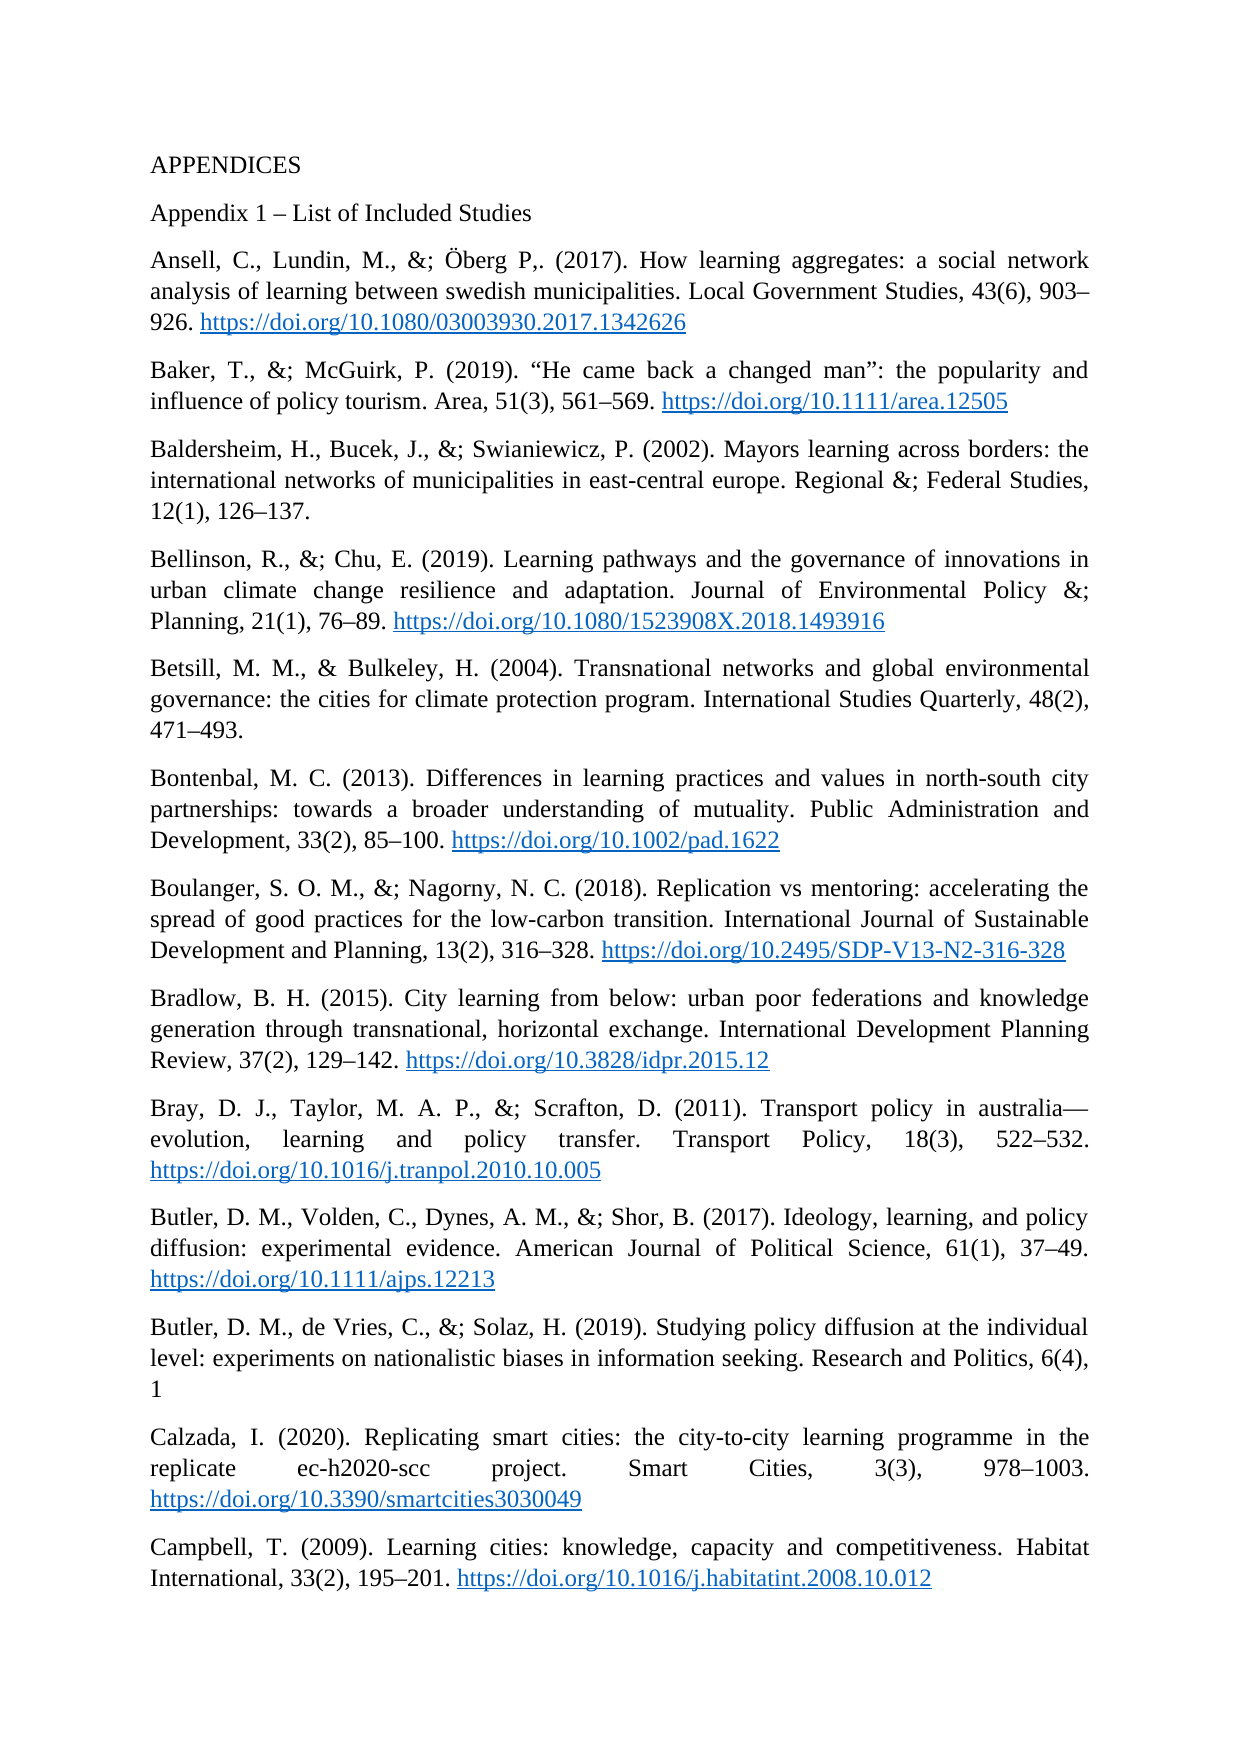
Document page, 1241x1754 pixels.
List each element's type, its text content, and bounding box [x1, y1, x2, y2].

text Bray, D. J., Taylor, M. A. P., &; Scrafton, D. (2011). Transport policy in australia—evolution, learning and policy transfer. Transport Policy, 18(3), 522–532. https://doi.org/10.1016/j.tranpol.2010.10.005 [150, 1093, 1090, 1183]
text Baldersheim, H., Bucek, J., &; Swianiewicz, P. (2002). Mayors learning across borders: the international networks of municipalities in east-central europe. Regional &; Federal Studies, 12(1), 126–137. [150, 434, 1090, 525]
text Butler, D. M., de Vries, C., &; Solaz, H. (2019). Studying policy diffusion at the individual level: experiments on nationalistic biases in information seeking. Research and Politics, 6(4), 1 [150, 1312, 1090, 1403]
text Bellinson, R., &; Chu, E. (2019). Learning pathways and the governance of innovations in urban climate change resilience and adaptation. Journal of Environmental Policy &; Planning, 21(1), 76–89. https://doi.org/10.1080/1523908X.2018.1493916 [150, 544, 1090, 634]
text Calzada, I. (2020). Replicating smart cities: the city-to-city learning programme in the replicate ec-h2020-scc project. Smart Cities, 3(3), 978–1003. https://doi.org/10.3390/smartcities3030049 [150, 1422, 1090, 1513]
text Bontenbal, M. C. (2013). Differences in learning practices and values in north-south city partnerships: towards a broader understanding of mutuality. Public Administration and Development, 33(2), 85–100. https://doi.org/10.1002/pad.1622 [150, 763, 1090, 854]
text Baker, T., &; McGuirk, P. (2019). “He came back a changed man”: the popularity and influence of policy tourism. Area, 51(3), 561–569. https://doi.org/10.1111/area.12505 [150, 355, 1090, 415]
text Butler, D. M., Volden, C., Dynes, A. M., &; Shor, B. (2017). Ideology, learning, and policy diffusion: experimental evidence. American Journal of Political Science, 61(1), 37–49. https://doi.org/10.1111/ajps.12213 [150, 1202, 1090, 1293]
text APPENDICES [150, 150, 1090, 179]
text Ansell, C., Lundin, M., &; Öberg P,. (2017). How learning aggregates: a social network analysis of learning between swedish municipalities. Local Government Studies, 43(6), 903–926. https://doi.org/10.1080/03003930.2017.1342626 [150, 245, 1090, 336]
text Bradlow, B. H. (2015). City learning from below: urban poor federations and knowledge generation through transnational, horizontal exchange. International Development Planning Review, 37(2), 129–142. https://doi.org/10.3828/idpr.2015.12 [150, 983, 1090, 1074]
text Betsill, M. M., & Bulkeley, H. (2004). Transnational networks and global environmental governance: the cities for climate protection program. International Studies Quarterly, 48(2), 471–493. [150, 653, 1090, 744]
text Appendix 1 – List of Included Studies [150, 198, 1090, 226]
text Boulanger, S. O. M., &; Nagorny, N. C. (2018). Replication vs mentoring: accelerating the spread of good practices for the low-carbon transition. International Journal of Sustainable Development and Planning, 13(2), 316–328. https://doi.org/10.2495/SDP-V13-N2-316-328 [150, 873, 1090, 964]
text Campbell, T. (2009). Learning cities: knowledge, capacity and competitiveness. Habitat International, 33(2), 195–201. https://doi.org/10.1016/j.habitatint.2008.10.012 [150, 1532, 1090, 1592]
